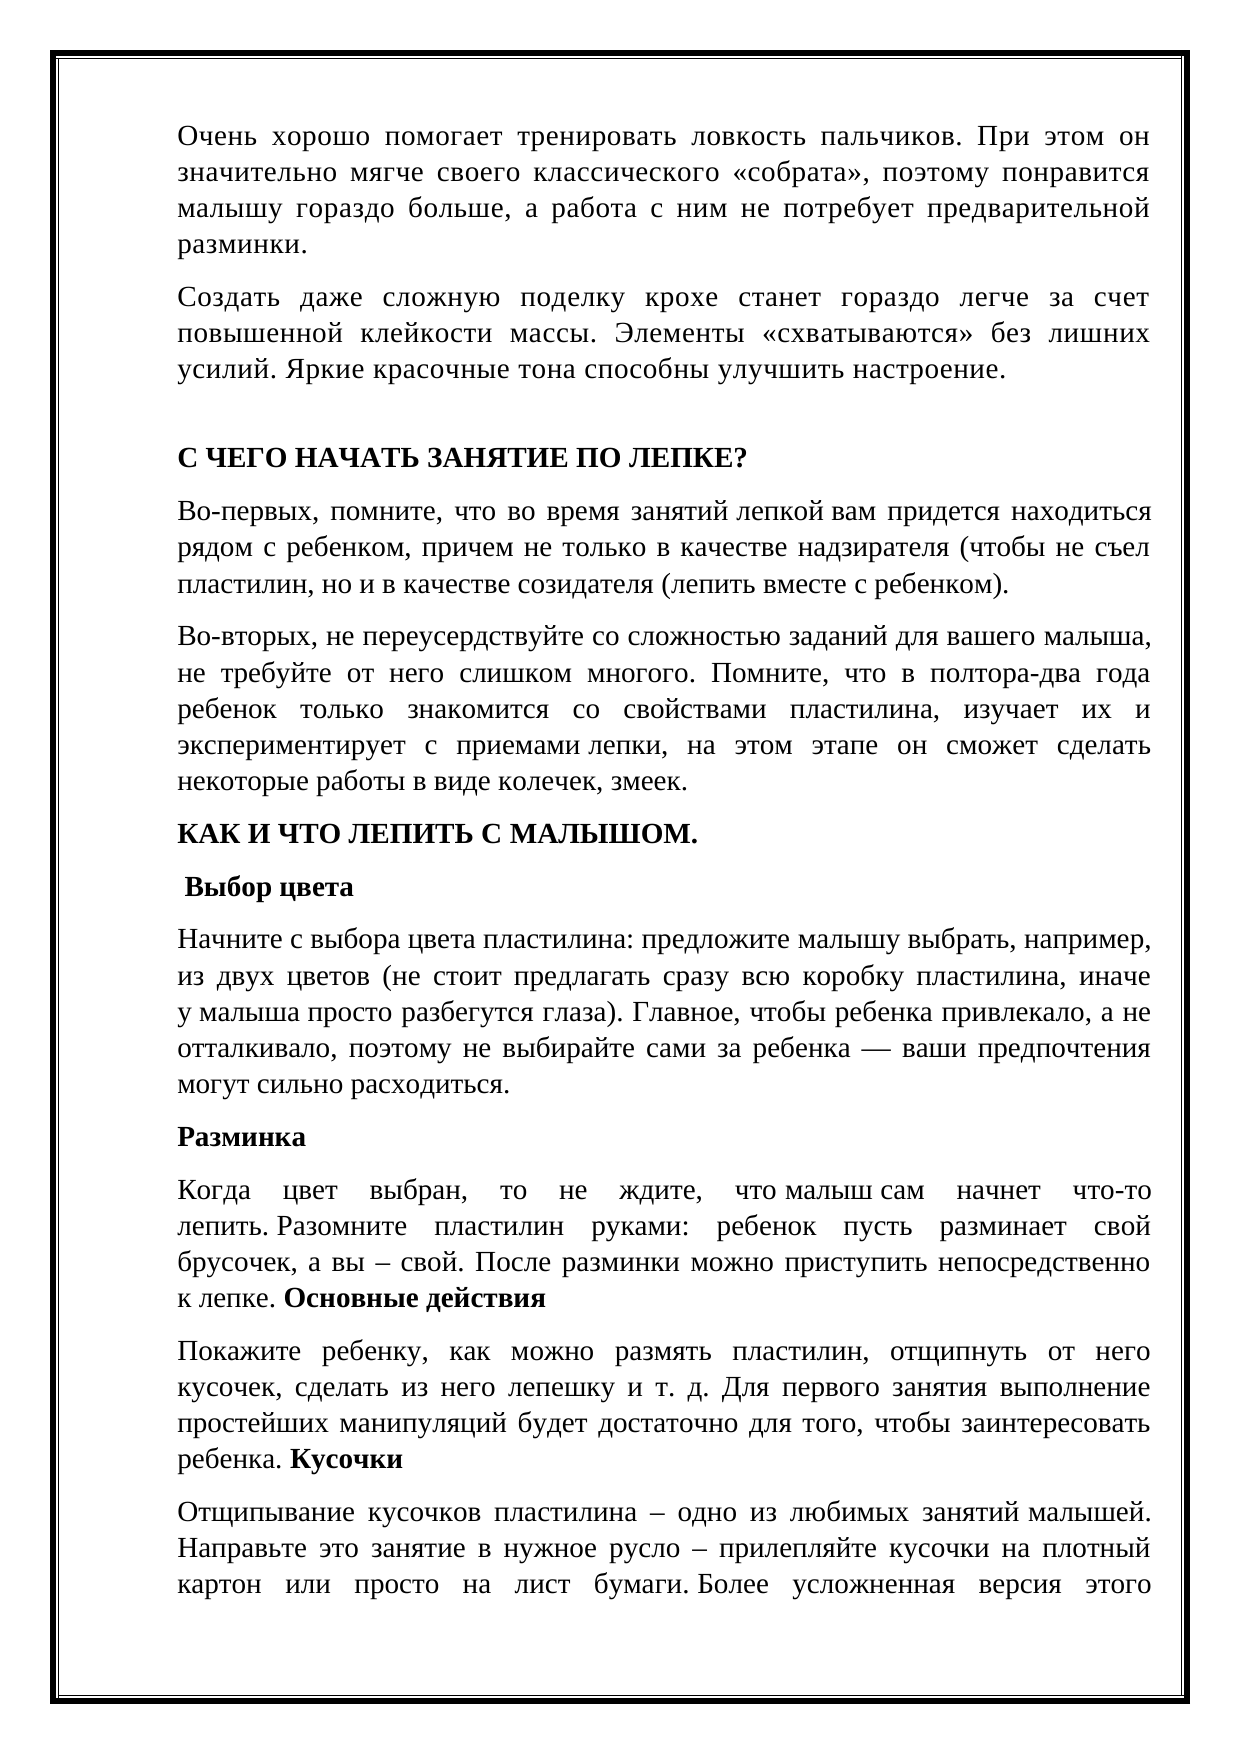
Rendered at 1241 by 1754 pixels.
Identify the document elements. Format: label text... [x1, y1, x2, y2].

text С ЧЕГО НАЧАТЬ ЗАНЯТИЕ ПО ЛЕПКЕ? [177, 404, 1152, 474]
text Покажите ребенку, как можно размять пластилин, отщипнуть от него кусочек, сделать из него лепешку и т. д. Для первого занятия выполнение простейших манипуляций будет достаточно для того, чтобы заинтересовать ребенка. Кусочки [177, 1333, 1152, 1475]
text Разминка [177, 1119, 1152, 1152]
text КАК И ЧТО ЛЕПИТЬ С МАЛЫШОМ. [177, 816, 1152, 849]
text Выбор цвета [177, 869, 1152, 902]
text Начните с выбора цвета пластилина: предложите малышу выбрать, например, из двух цветов (не стоит предлагать сразу всю коробку пластилина, иначе у малыша просто разбегутся глаза). Главное, чтобы ребенка привлекало, а не отталкивало, поэтому не выбирайте сами за ребенка — ваши предпочтения могут сильно расходиться. [177, 922, 1152, 1100]
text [177, 1494, 1152, 1600]
text Создать даже сложную поделку крохе станет гораздо легче за счет повышенной клейкости массы. Элементы «схватываются» без лишних усилий. Яркие красочные тона способны улучшить настроение. [177, 349, 1152, 385]
text Во-первых, помните, что во время занятий лепкой вам придется находиться рядом с ребенком, причем не только в качестве надзирателя (чтобы не съел пластилин, но и в качестве созидателя (лепить вместе с ребенком). [177, 493, 1152, 599]
text Во-вторых, не переусердствуйте со сложностью заданий для вашего малыша, не требуйте от него слишком многого. Помните, что в полтора-два года ребенок только знакомится со свойствами пластилина, изучает их и экспериментирует с приемами лепки, на этом этапе он сможет сделать некоторые работы в виде колечек, змеек. [177, 618, 1152, 797]
text Очень хорошо помогает тренировать ловкость пальчиков. При этом он значительно мягче своего классического «собрата», поэтому понравится малышу гораздо больше, а работа с ним не потребует предварительной разминки. [177, 224, 1152, 260]
text Когда цвет выбран, то не ждите, что малыш сам начнет что-то лепить. Разомните пластилин руками: ребенок пусть разминает свой брусочек, а вы – свой. После разминки можно приступить непосредственно к лепке. Основные действия [177, 1172, 1152, 1314]
